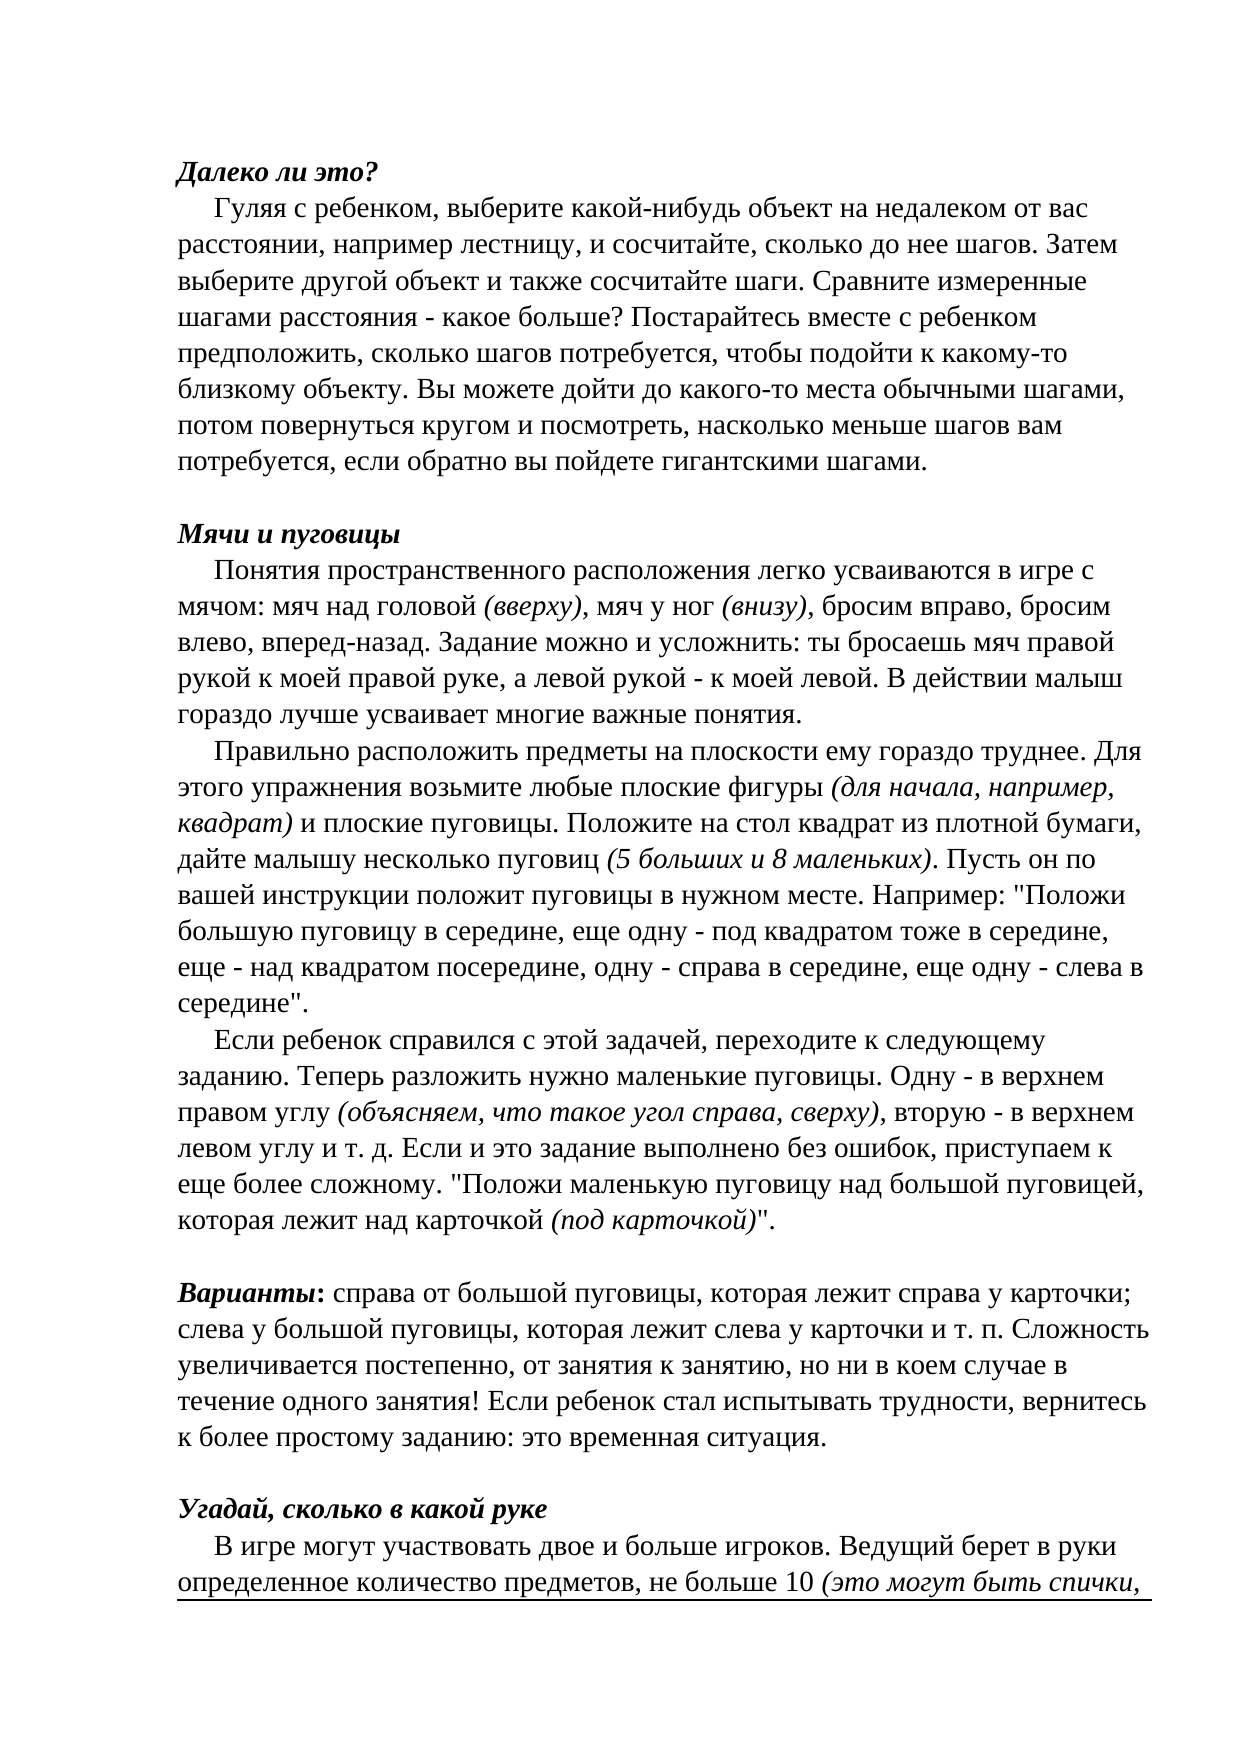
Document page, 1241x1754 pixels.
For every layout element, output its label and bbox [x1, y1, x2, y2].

text [177, 118, 1152, 1599]
